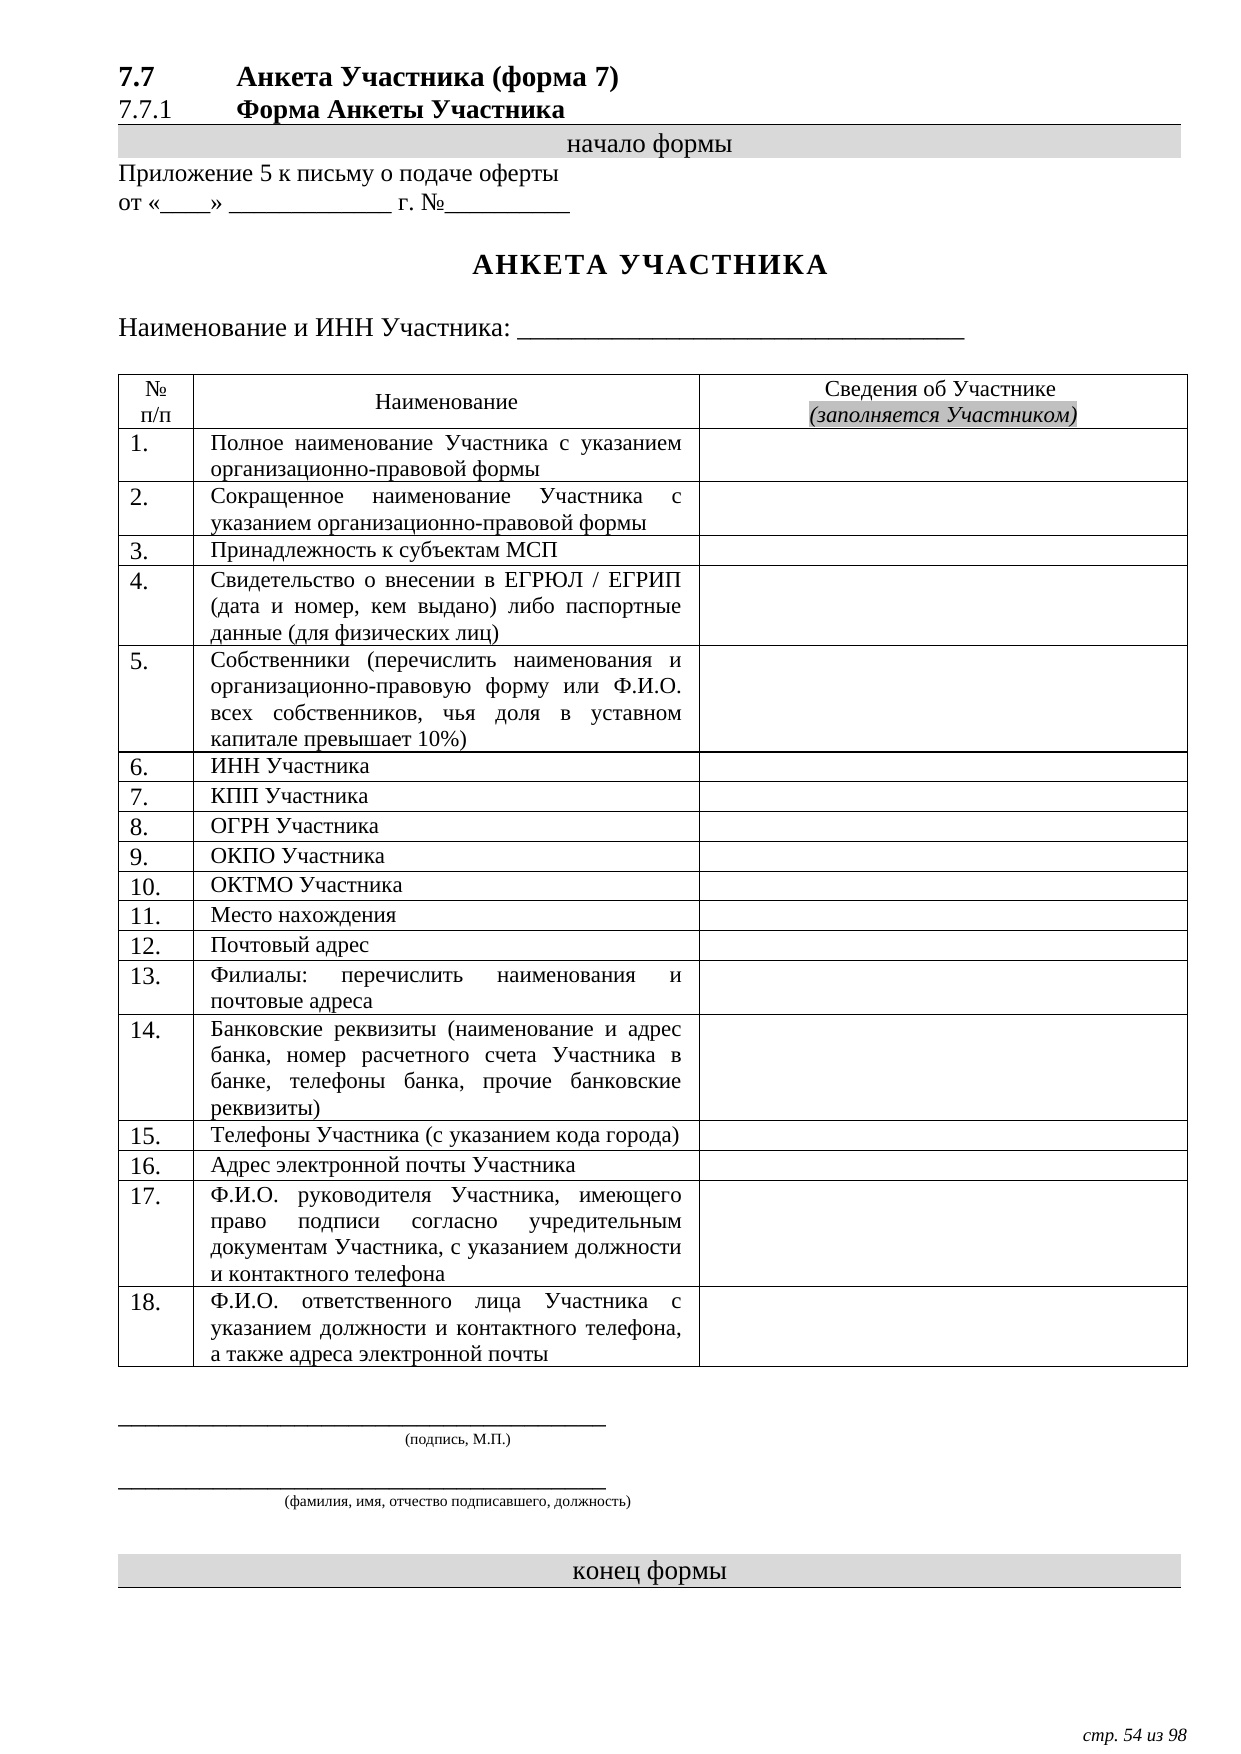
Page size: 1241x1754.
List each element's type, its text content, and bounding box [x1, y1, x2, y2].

table_cell [119, 782, 193, 811]
table_cell [700, 1151, 1187, 1180]
table_cell [700, 872, 1187, 900]
table_cell Полное наименование Участника с указанием организационно-правовой формы [194, 429, 699, 481]
text Анкета Участника [118, 247, 1181, 280]
text конец формы [118, 1554, 1181, 1587]
text Наименование и ИНН Участника: _________________________________ [118, 311, 1181, 343]
table_cell [700, 482, 1187, 535]
table_header Наименование [194, 375, 699, 427]
table_cell Сокращенное наименование Участника с указанием организационно-правовой формы [194, 482, 699, 535]
table_cell ОКПО Участника [194, 842, 699, 871]
table_header Сведения об Участнике (заполняется Участником) [700, 375, 1187, 427]
text (подпись, М.П.) [118, 1429, 797, 1461]
table_cell Место нахождения [194, 901, 699, 930]
table_cell [700, 429, 1187, 481]
table_cell [700, 842, 1187, 871]
table_cell [700, 901, 1187, 930]
table_cell [119, 872, 193, 900]
table_cell [700, 753, 1187, 781]
table_cell Почтовый адрес [194, 931, 699, 960]
table_cell [700, 1015, 1187, 1120]
table_cell [119, 842, 193, 871]
table_cell Телефоны Участника (с указанием кода города) [194, 1121, 699, 1150]
table_cell КПП Участника [194, 782, 699, 811]
table_cell Ф.И.О. ответственного лица Участника с указанием должности и контактного телефона, а также адреса электронной почты [194, 1287, 699, 1366]
text ____________________________________ [118, 1398, 1181, 1429]
table_cell Собственники (перечислить наименования и организационно-правовую форму или Ф.И.О. всех собственников, чья доля в уставном капитале превышает 10%) [194, 646, 699, 751]
table_cell [119, 753, 193, 781]
table_cell Принадлежность к субъектам МСП [194, 536, 699, 565]
text (фамилия, имя, отчество подписавшего, должность) [118, 1492, 797, 1523]
table_cell [119, 566, 193, 645]
table_cell Свидетельство о внесении в ЕГРЮЛ / ЕГРИП (дата и номер, кем выдано) либо паспортные данные (для физических лиц) [194, 566, 699, 645]
table_cell [700, 1287, 1187, 1366]
table_cell [119, 646, 193, 751]
table_cell [700, 1121, 1187, 1150]
table_cell [700, 646, 1187, 751]
table_cell ИНН Участника [194, 753, 699, 781]
table_cell [119, 1151, 193, 1180]
table_cell [119, 1121, 193, 1150]
table_cell [700, 961, 1187, 1014]
text Приложение 5 к письму о подаче оферты от «____» _____________ г. №__________ [118, 158, 1181, 216]
table_cell [119, 901, 193, 930]
subtitle Анкета Участника (форма 7) [118, 59, 1181, 93]
table_cell [700, 536, 1187, 565]
table_cell Филиалы: перечислить наименования и почтовые адреса [194, 961, 699, 1014]
table_cell [119, 1015, 193, 1120]
table_cell [119, 429, 193, 481]
table_cell Банковские реквизиты (наименование и адрес банка, номер расчетного счета Участника в банке, телефоны банка, прочие банковские реквизиты) [194, 1015, 699, 1120]
table_cell ОГРН Участника [194, 812, 699, 841]
table_cell ОКТМО Участника [194, 872, 699, 900]
text Форма Анкеты Участника [118, 93, 1181, 124]
table_cell Адрес электронной почты Участника [194, 1151, 699, 1180]
table_cell [119, 1287, 193, 1366]
table_cell [700, 566, 1187, 645]
table_cell [700, 1181, 1187, 1286]
table_cell [700, 931, 1187, 960]
table_cell Ф.И.О. руководителя Участника, имеющего право подписи согласно учредительным документам Участника, с указанием должности и контактного телефона [194, 1181, 699, 1286]
text ____________________________________ [118, 1461, 1181, 1492]
text начало формы [118, 125, 1181, 158]
table_cell [119, 536, 193, 565]
table_cell [119, 961, 193, 1014]
table_cell [700, 782, 1187, 811]
table_cell [119, 1181, 193, 1286]
table_cell [119, 931, 193, 960]
table_cell [119, 482, 193, 535]
table_header № п/п [119, 375, 193, 427]
table_cell [700, 812, 1187, 841]
table_cell [119, 812, 193, 841]
